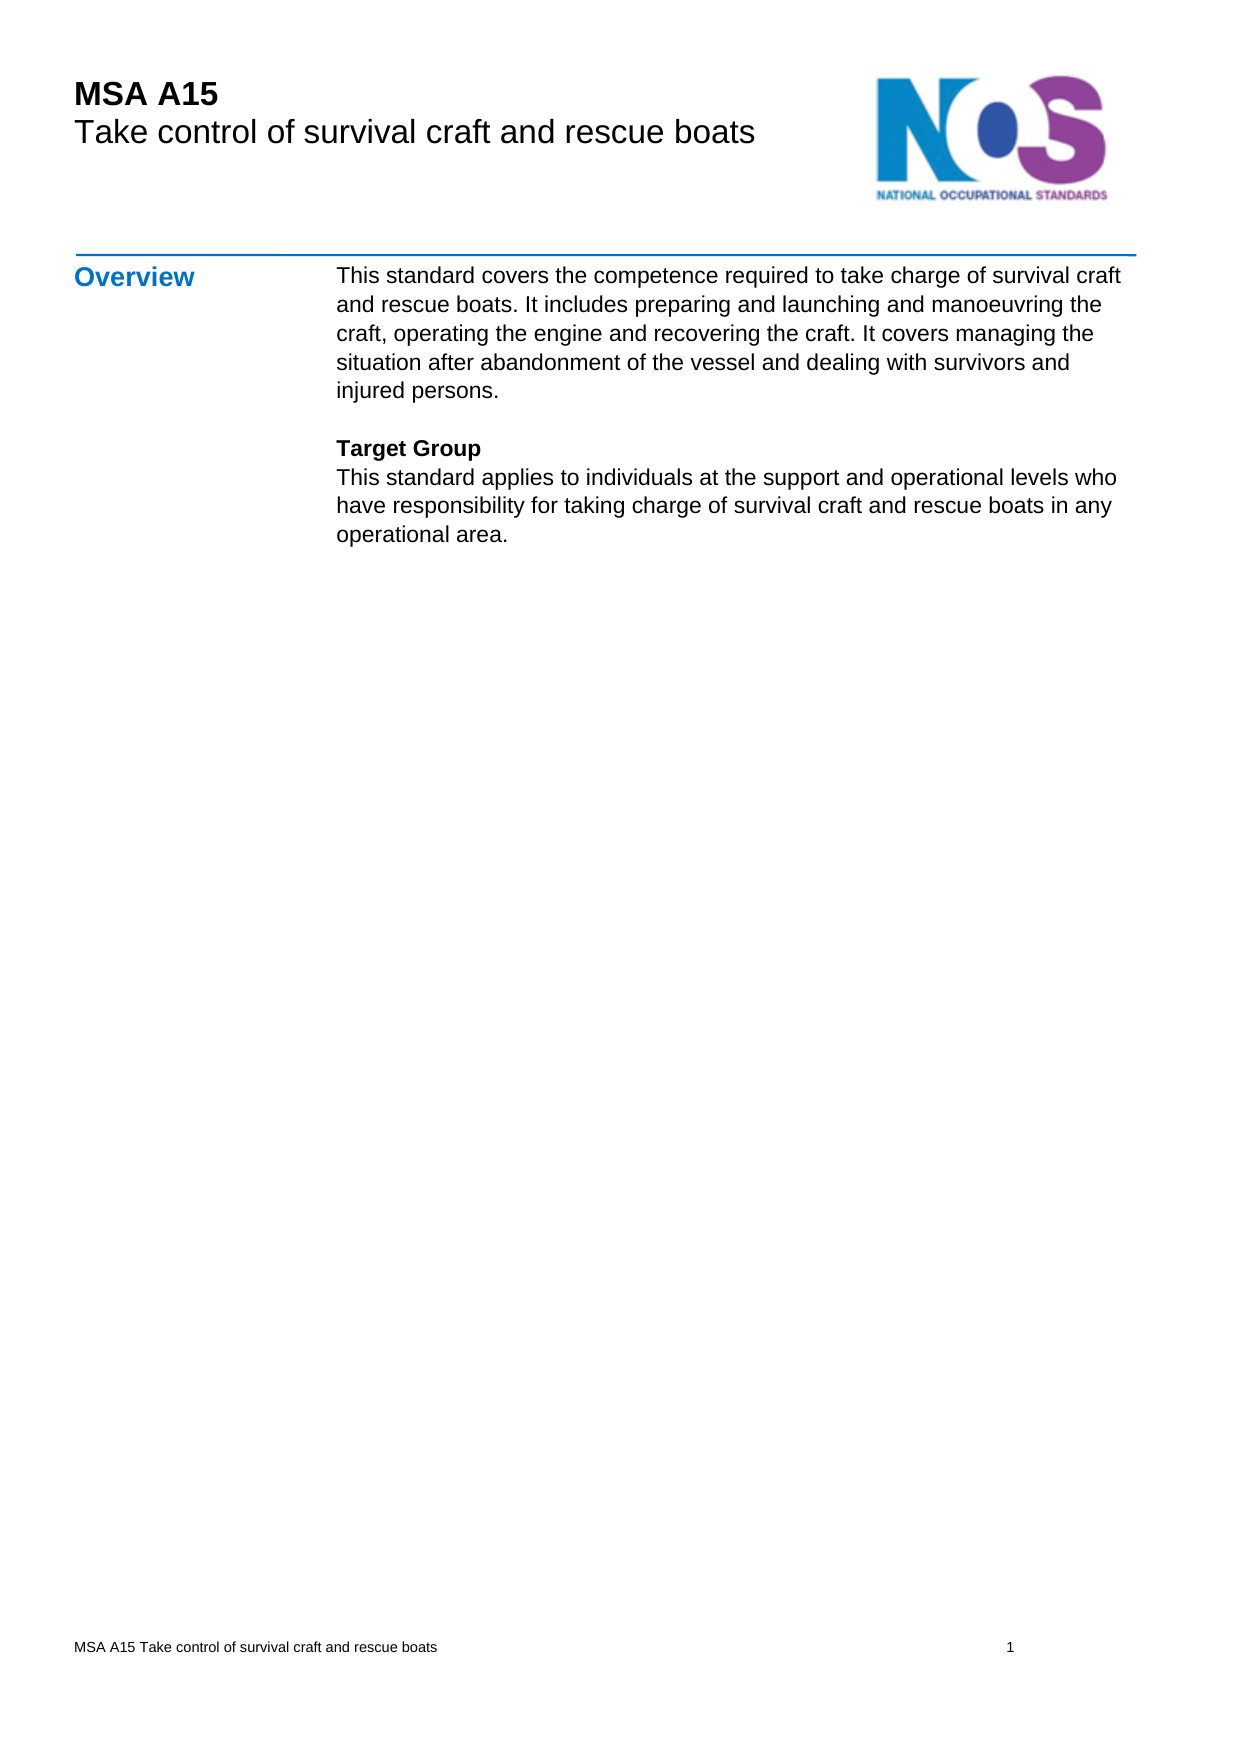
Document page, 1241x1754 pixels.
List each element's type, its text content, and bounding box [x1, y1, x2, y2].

table_header This standard covers the competence required to take charge of survival craft and rescue boats. It includes preparing and launching and manoeuvring the craft, operating the engine and recovering the craft. It covers managing the situation after abandonment of the vessel and dealing with survivors and injured persons. Target Group This standard applies to individuals at the support and operational levels who have responsibility for taking charge of survival craft and rescue boats in any operational area. [325, 261, 1155, 606]
table_header [63, 261, 325, 606]
picture [872, 73, 1118, 209]
